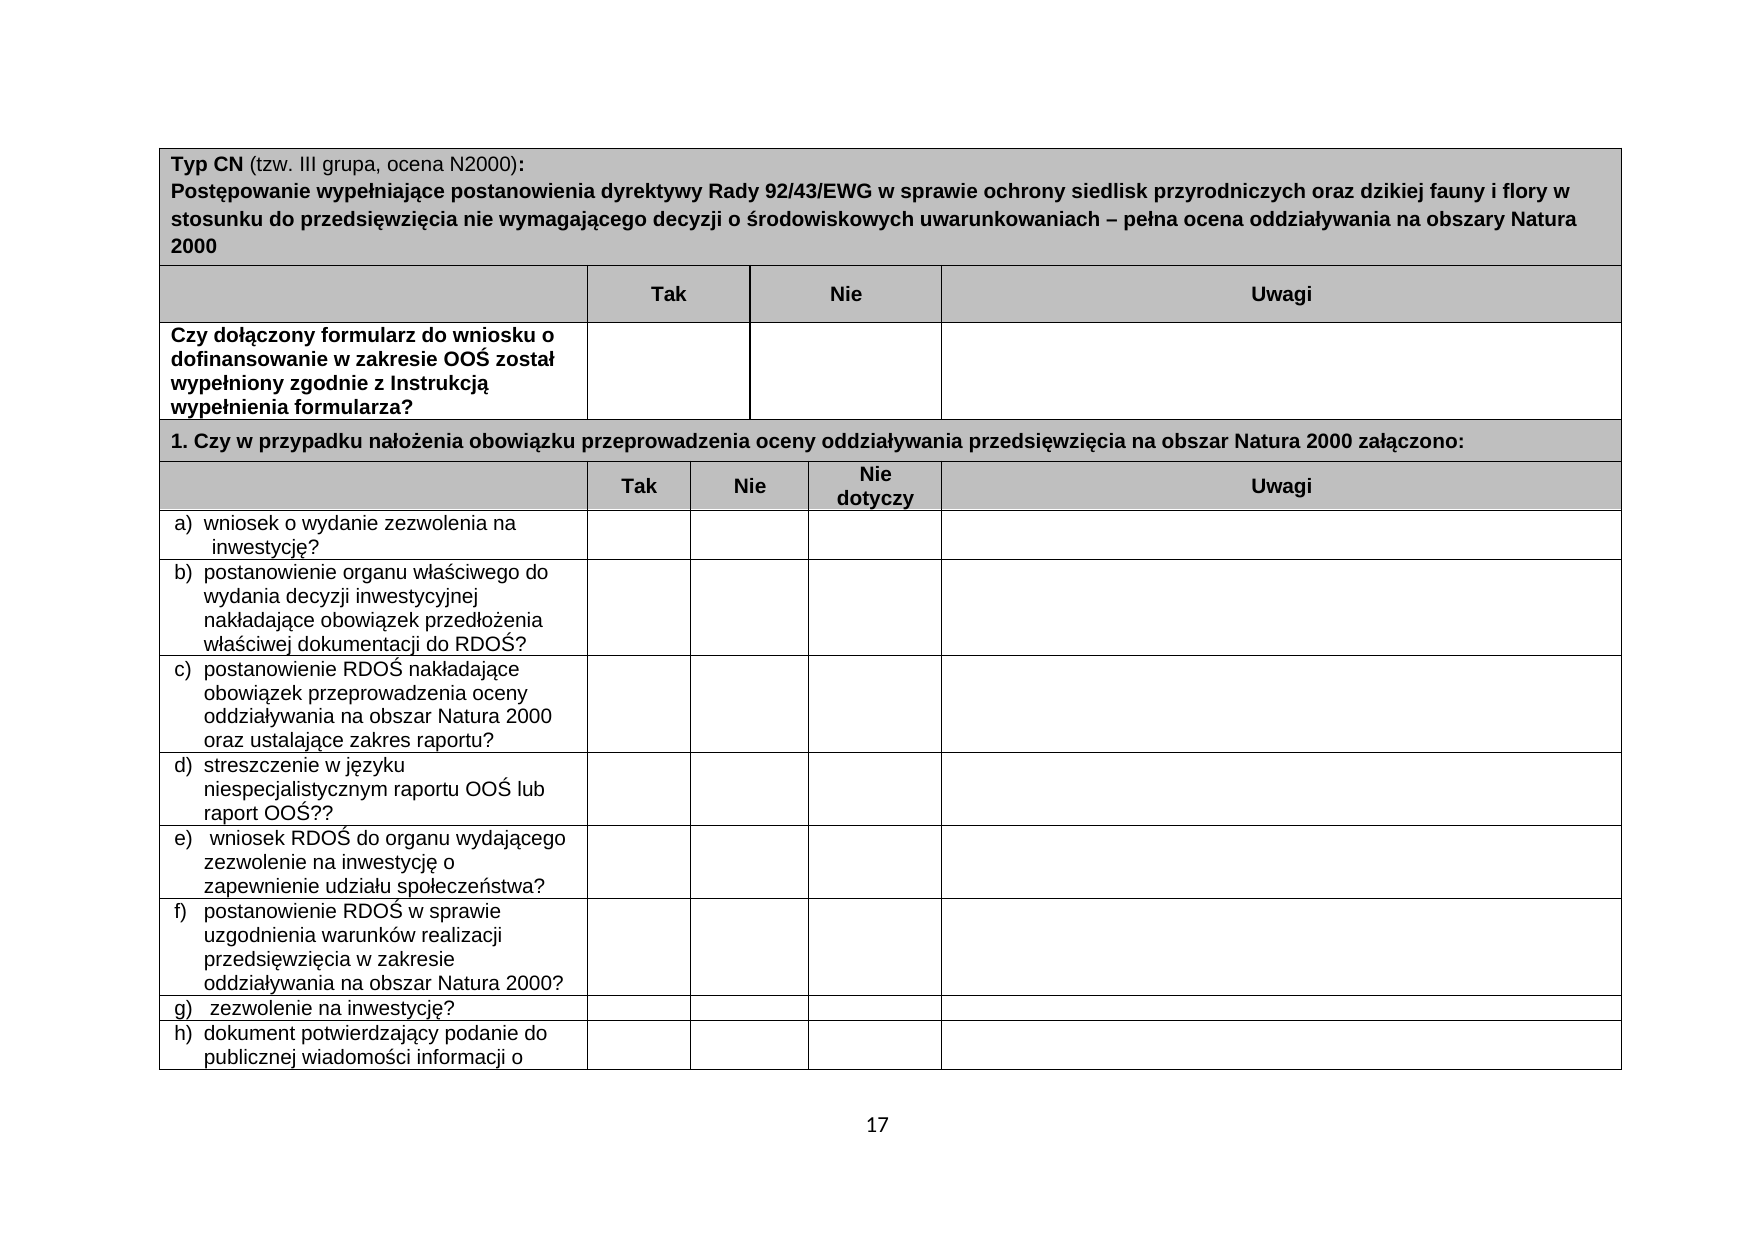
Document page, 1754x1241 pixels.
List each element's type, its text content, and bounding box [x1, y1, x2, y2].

table_cell Nie [751, 266, 941, 322]
table_cell Nie [691, 462, 808, 509]
table_cell [809, 1021, 941, 1069]
table_cell [588, 560, 690, 655]
table_cell Tak [588, 266, 749, 322]
table_cell [809, 996, 941, 1020]
table_cell [691, 753, 808, 825]
table_cell [691, 996, 808, 1020]
table_cell [691, 511, 808, 558]
table_cell Uwagi [942, 462, 1621, 509]
table_cell [942, 996, 1621, 1020]
table_cell [942, 560, 1621, 655]
table_cell postanowienie RDOŚ w sprawie uzgodnienia warunków realizacji przedsięwzięcia w zakresie oddziaływania na obszar Natura 2000? [160, 899, 587, 995]
table_cell [942, 826, 1621, 898]
table_cell [809, 753, 941, 825]
table_cell [942, 323, 1621, 419]
table_cell [588, 1021, 690, 1069]
table_cell [691, 826, 808, 898]
table_cell [942, 656, 1621, 752]
table_cell [751, 323, 941, 419]
table_cell zezwolenie na inwestycję? [160, 996, 587, 1020]
table_cell Nie dotyczy [809, 462, 941, 509]
table_cell [160, 462, 587, 509]
table_cell wniosek o wydanie zezwolenia na inwestycję? [160, 511, 587, 558]
table_cell Czy dołączony formularz do wniosku o dofinansowanie w zakresie OOŚ został wypełniony zgodnie z Instrukcją wypełnienia formularza? [160, 323, 587, 419]
table_cell Uwagi [942, 266, 1621, 322]
table_cell [588, 899, 690, 995]
table_cell [942, 1021, 1621, 1069]
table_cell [160, 1021, 587, 1069]
table_cell [588, 826, 690, 898]
table_cell [809, 511, 941, 558]
table_cell [588, 323, 749, 419]
table_cell [809, 560, 941, 655]
table_cell 1. Czy w przypadku nałożenia obowiązku przeprowadzenia oceny oddziaływania przedsięwzięcia na obszar Natura 2000 załączono: [160, 420, 1621, 461]
table_cell [691, 1021, 808, 1069]
table_cell [588, 656, 690, 752]
table_cell [691, 656, 808, 752]
table_header Typ CN (tzw. III grupa, ocena N2000): Postępowanie wypełniające postanowienia dyrektywy Rady 92/43/EWG w sprawie ochrony siedlisk przyrodniczych oraz dzikiej fauny i flory w stosunku do przedsięwzięcia nie wymagającego decyzji o środowiskowych uwarunkowaniach – pełna ocena oddziaływania na obszary Natura 2000 [160, 149, 1621, 265]
table_cell [691, 899, 808, 995]
table_cell [809, 826, 941, 898]
table_cell [588, 996, 690, 1020]
table_cell postanowienie organu właściwego do wydania decyzji inwestycyjnej nakładające obowiązek przedłożenia właściwej dokumentacji do RDOŚ? [160, 560, 587, 655]
table_cell Tak [588, 462, 690, 509]
table_cell [588, 511, 690, 558]
table_cell postanowienie RDOŚ nakładające obowiązek przeprowadzenia oceny oddziaływania na obszar Natura 2000 oraz ustalające zakres raportu? [160, 656, 587, 752]
table_cell [691, 560, 808, 655]
table_cell streszczenie w języku niespecjalistycznym raportu OOŚ lub raport OOŚ?? [160, 753, 587, 825]
table_cell [942, 511, 1621, 558]
table_cell wniosek RDOŚ do organu wydającego zezwolenie na inwestycję o zapewnienie udziału społeczeństwa? [160, 826, 587, 898]
table_cell [588, 753, 690, 825]
table_cell [942, 899, 1621, 995]
table_cell [942, 753, 1621, 825]
table_cell [160, 266, 587, 322]
table_cell [809, 656, 941, 752]
table_cell [809, 899, 941, 995]
